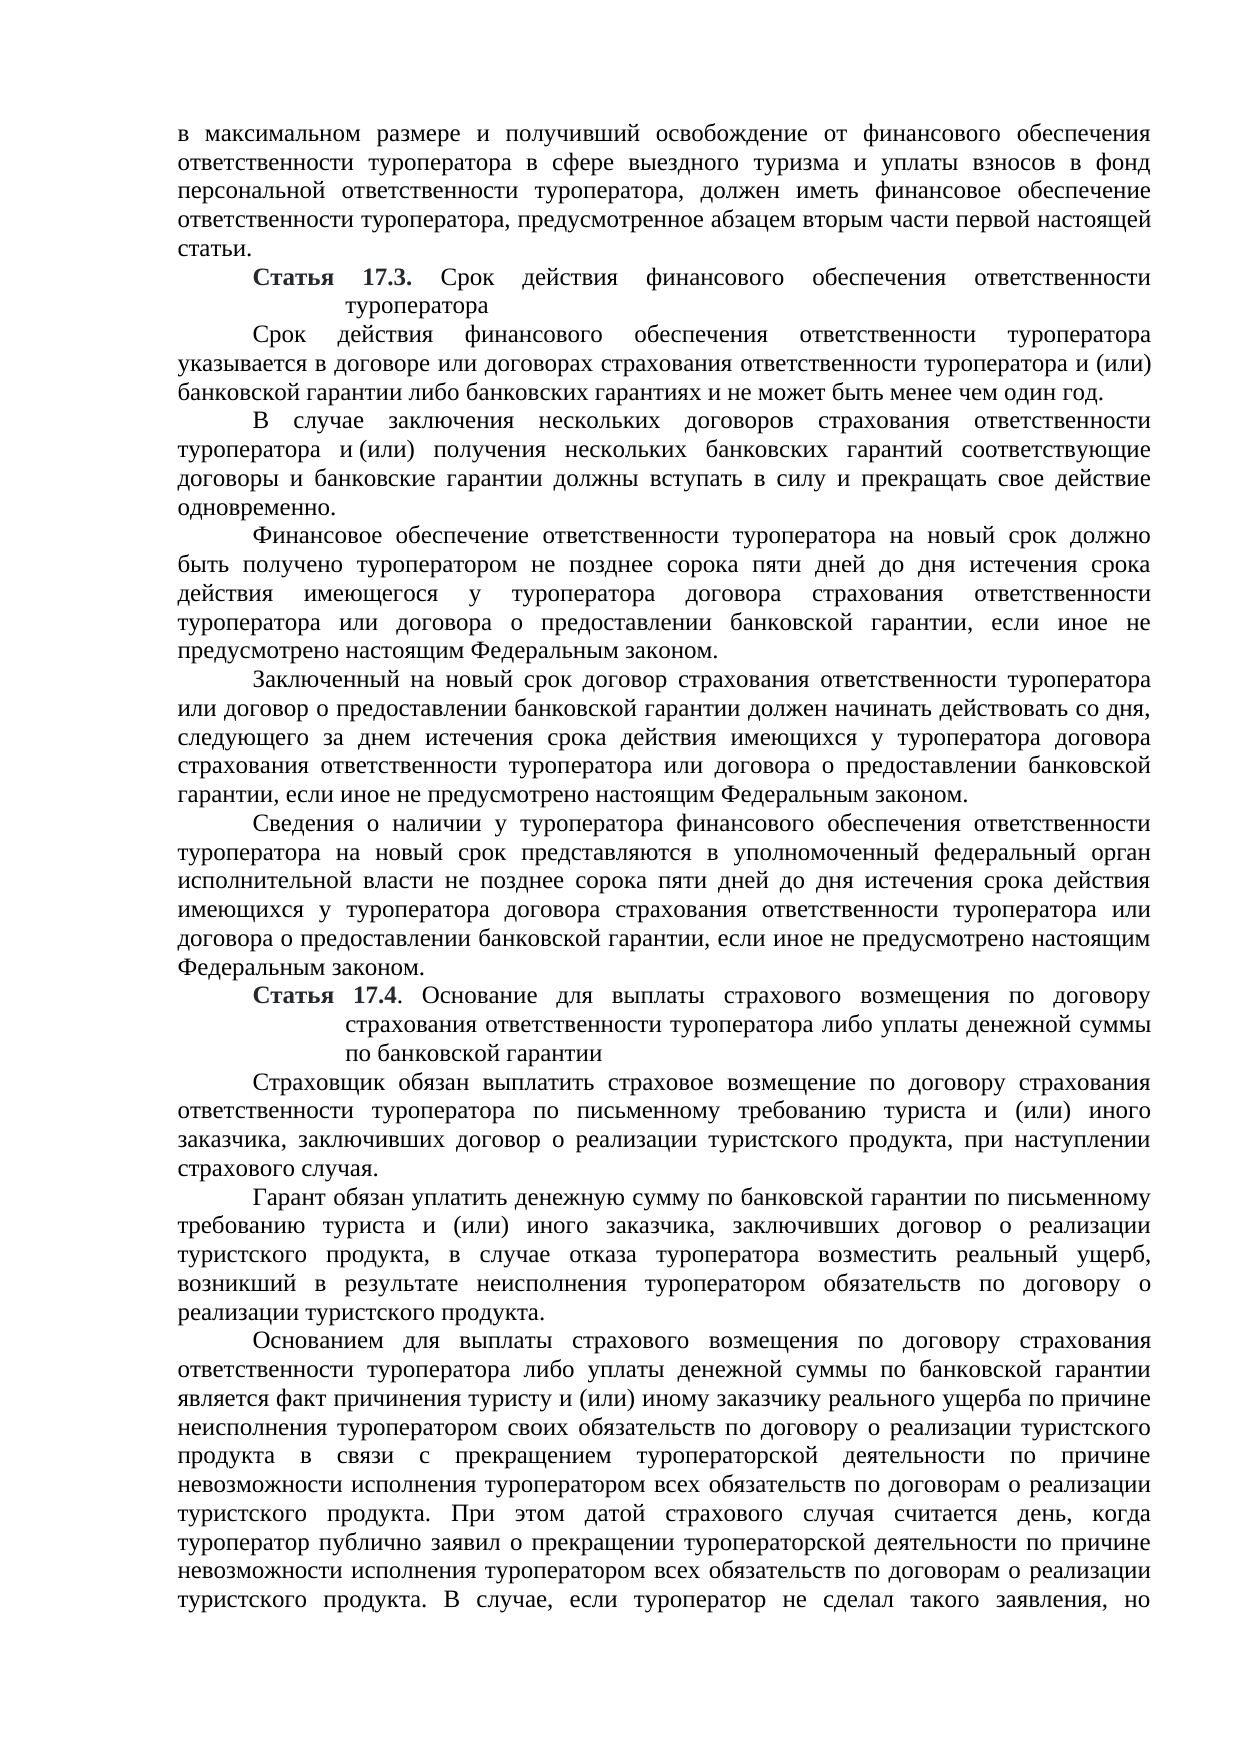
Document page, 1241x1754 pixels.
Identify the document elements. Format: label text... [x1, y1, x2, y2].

text Финансовое обеспечение ответственности туроператора на новый срок должно быть получено туроператором не позднее сорока пяти дней до дня истечения срока действия имеющегося у туроператора договора страхования ответственности туроператора или договора о предоставлении банковской гарантии, если иное не предусмотрено настоящим Федеральным законом. [177, 521, 1152, 664]
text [177, 1326, 1152, 1613]
text Статья 17.3. Срок действия финансового обеспечения ответственности туроператора [252, 262, 1152, 319]
text Заключенный на новый срок договор страхования ответственности туроператора или договор о предоставлении банковской гарантии должен начинать действовать со дня, следующего за днем истечения срока действия имеющихся у туроператора договора страхования ответственности туроператора или договора о предоставлении банковской гарантии, если иное не предусмотрено настоящим Федеральным законом. [177, 664, 1152, 808]
text Статья 17.4. Основание для выплаты страхового возмещения по договору страхования ответственности туроператора либо уплаты денежной суммы по банковской гарантии [252, 981, 1152, 1067]
text Сведения о наличии у туроператора финансового обеспечения ответственности туроператора на новый срок представляются в уполномоченный федеральный орган исполнительной власти не позднее сорока пяти дней до дня истечения срока действия имеющихся у туроператора договора страхования ответственности туроператора или договора о предоставлении банковской гарантии, если иное не предусмотрено настоящим Федеральным законом. [177, 808, 1152, 981]
text Гарант обязан уплатить денежную сумму по банковской гарантии по письменному требованию туриста и (или) иного заказчика, заключивших договор о реализации туристского продукта, в случае отказа туроператора возместить реальный ущерб, возникший в результате неисполнения туроператором обязательств по договору о реализации туристского продукта. [177, 1182, 1152, 1326]
text В случае заключения нескольких договоров страхования ответственности туроператора и (или) получения нескольких банковских гарантий соответствующие договоры и банковские гарантии должны вступать в силу и прекращать свое действие одновременно. [177, 406, 1152, 521]
text Страховщик обязан выплатить страховое возмещение по договору страхования ответственности туроператора по письменному требованию туриста и (или) иного заказчика, заключивших договор о реализации туристского продукта, при наступлении страхового случая. [177, 1067, 1152, 1182]
text Срок действия финансового обеспечения ответственности туроператора указывается в договоре или договорах страхования ответственности туроператора и (или) банковской гарантии либо банковских гарантиях и не может быть менее чем один год. [177, 319, 1152, 406]
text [177, 118, 1152, 262]
